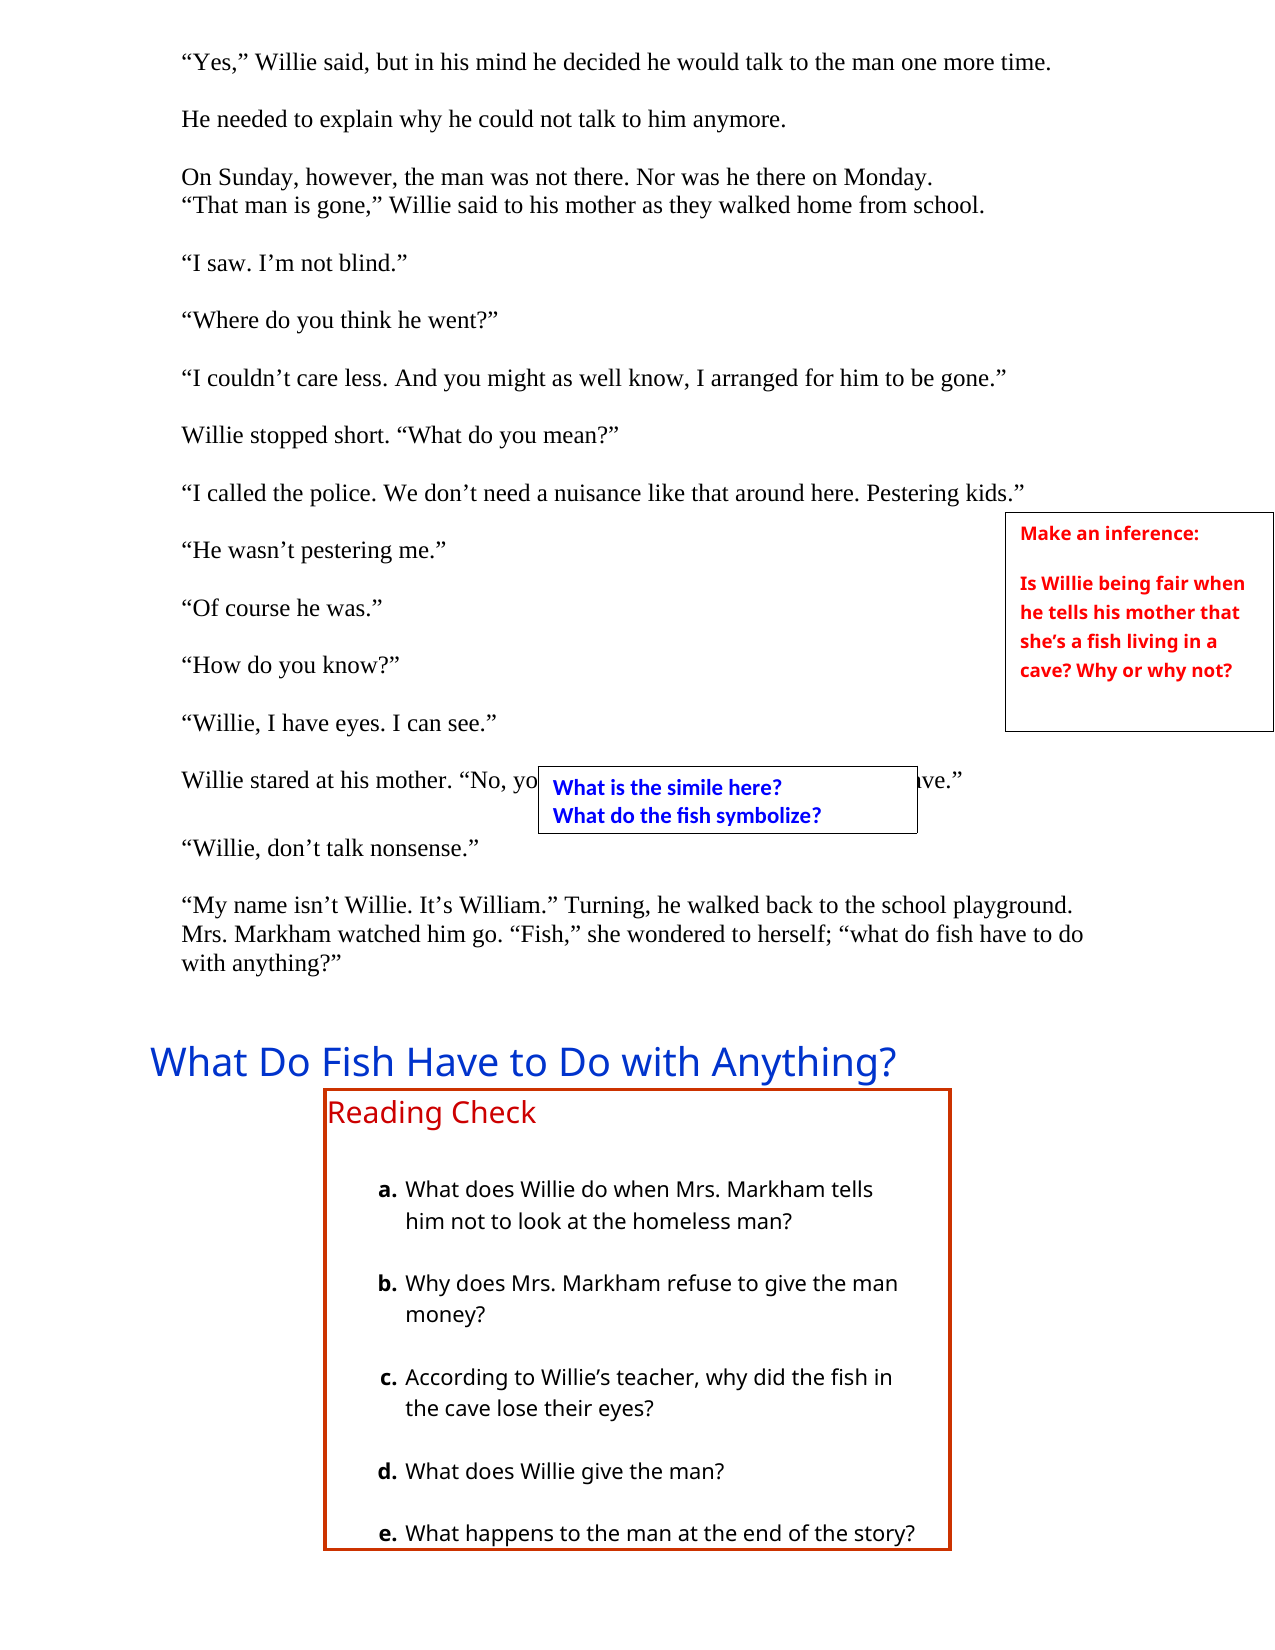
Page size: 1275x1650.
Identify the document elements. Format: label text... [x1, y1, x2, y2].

table_header Reading Check [327, 1091, 948, 1548]
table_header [150, 47, 1125, 1034]
text What Do Fish Have to Do with Anything? [150, 1034, 1125, 1088]
